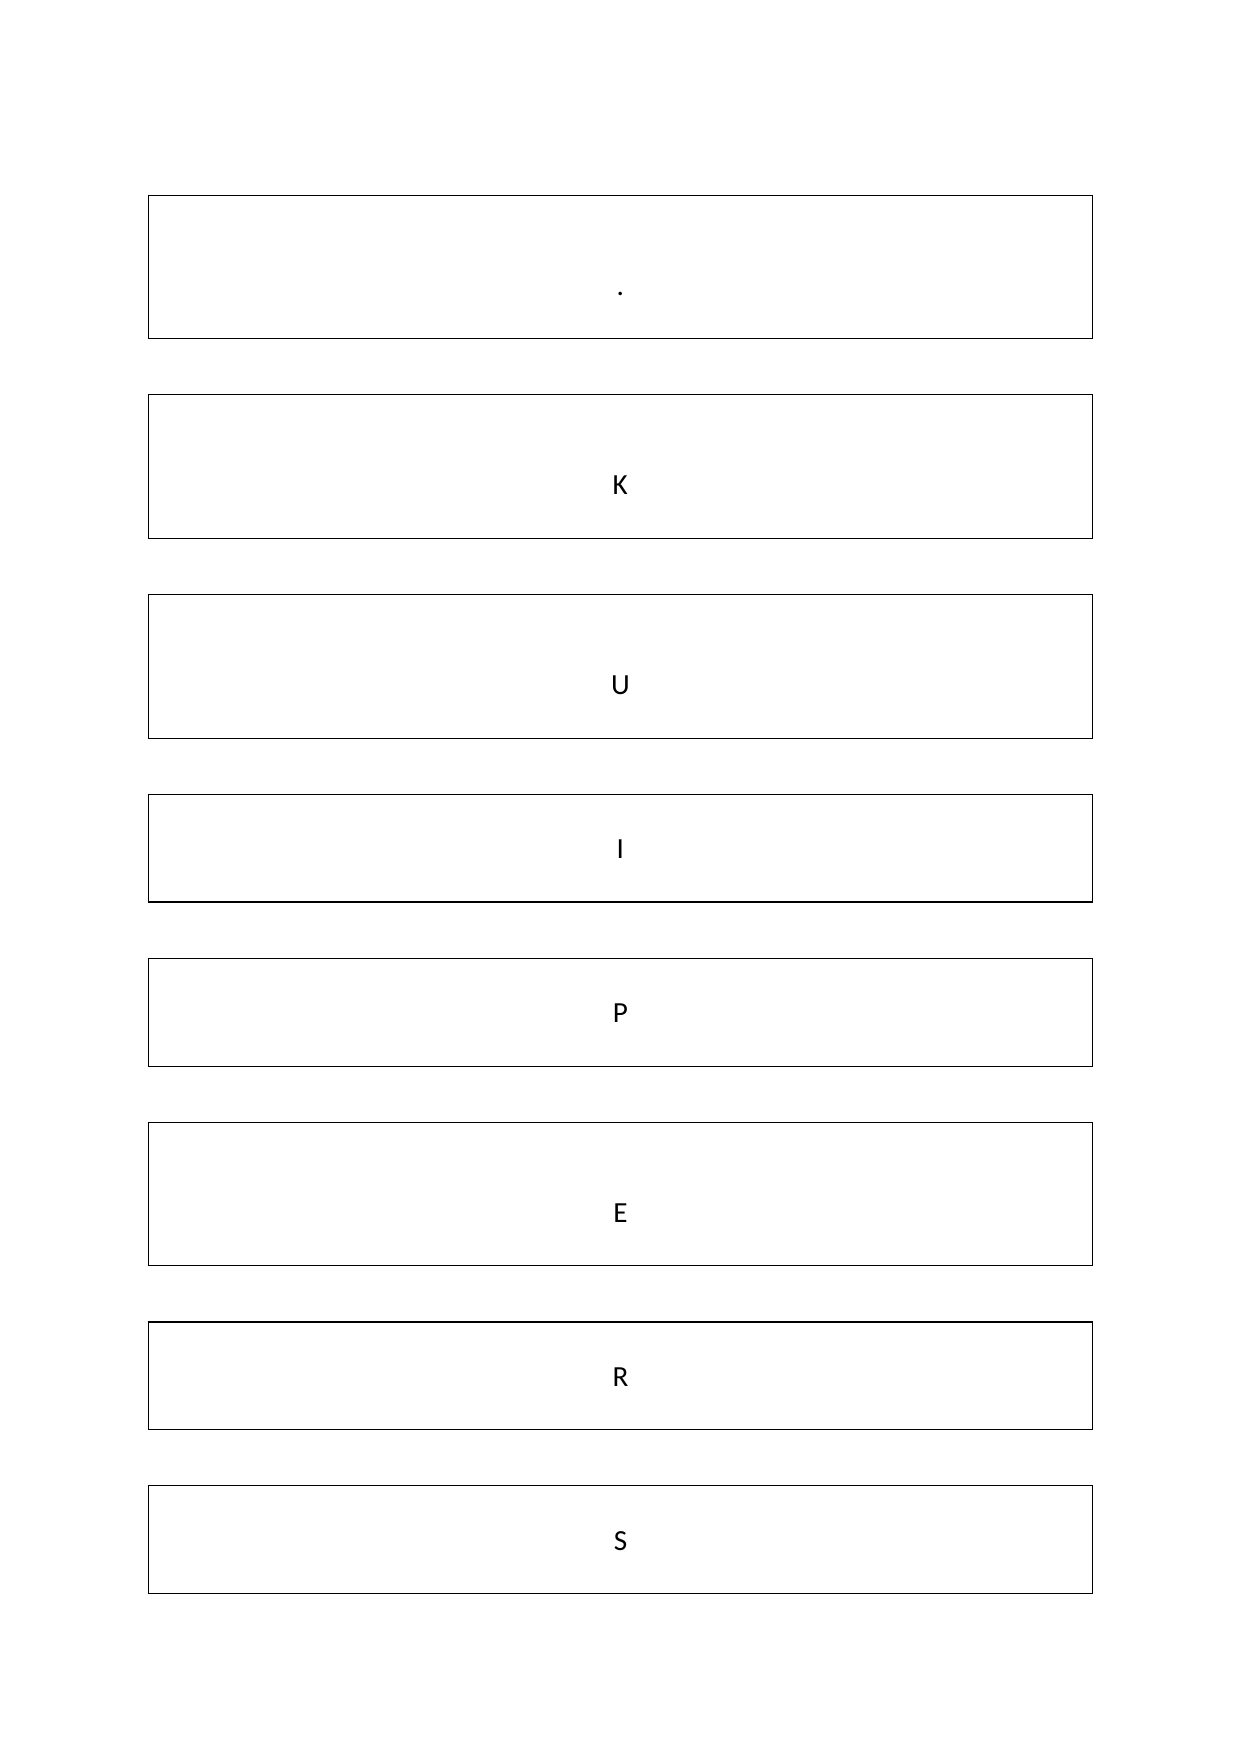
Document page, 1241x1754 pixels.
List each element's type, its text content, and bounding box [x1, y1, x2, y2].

table_header U [149, 595, 1092, 737]
table_header S [149, 1486, 1092, 1593]
table_header P [149, 959, 1092, 1066]
table_header I [149, 795, 1092, 901]
table_header E [149, 1123, 1092, 1265]
table_header . [149, 196, 1092, 338]
table_header R [149, 1323, 1092, 1429]
table_header K [149, 395, 1092, 538]
